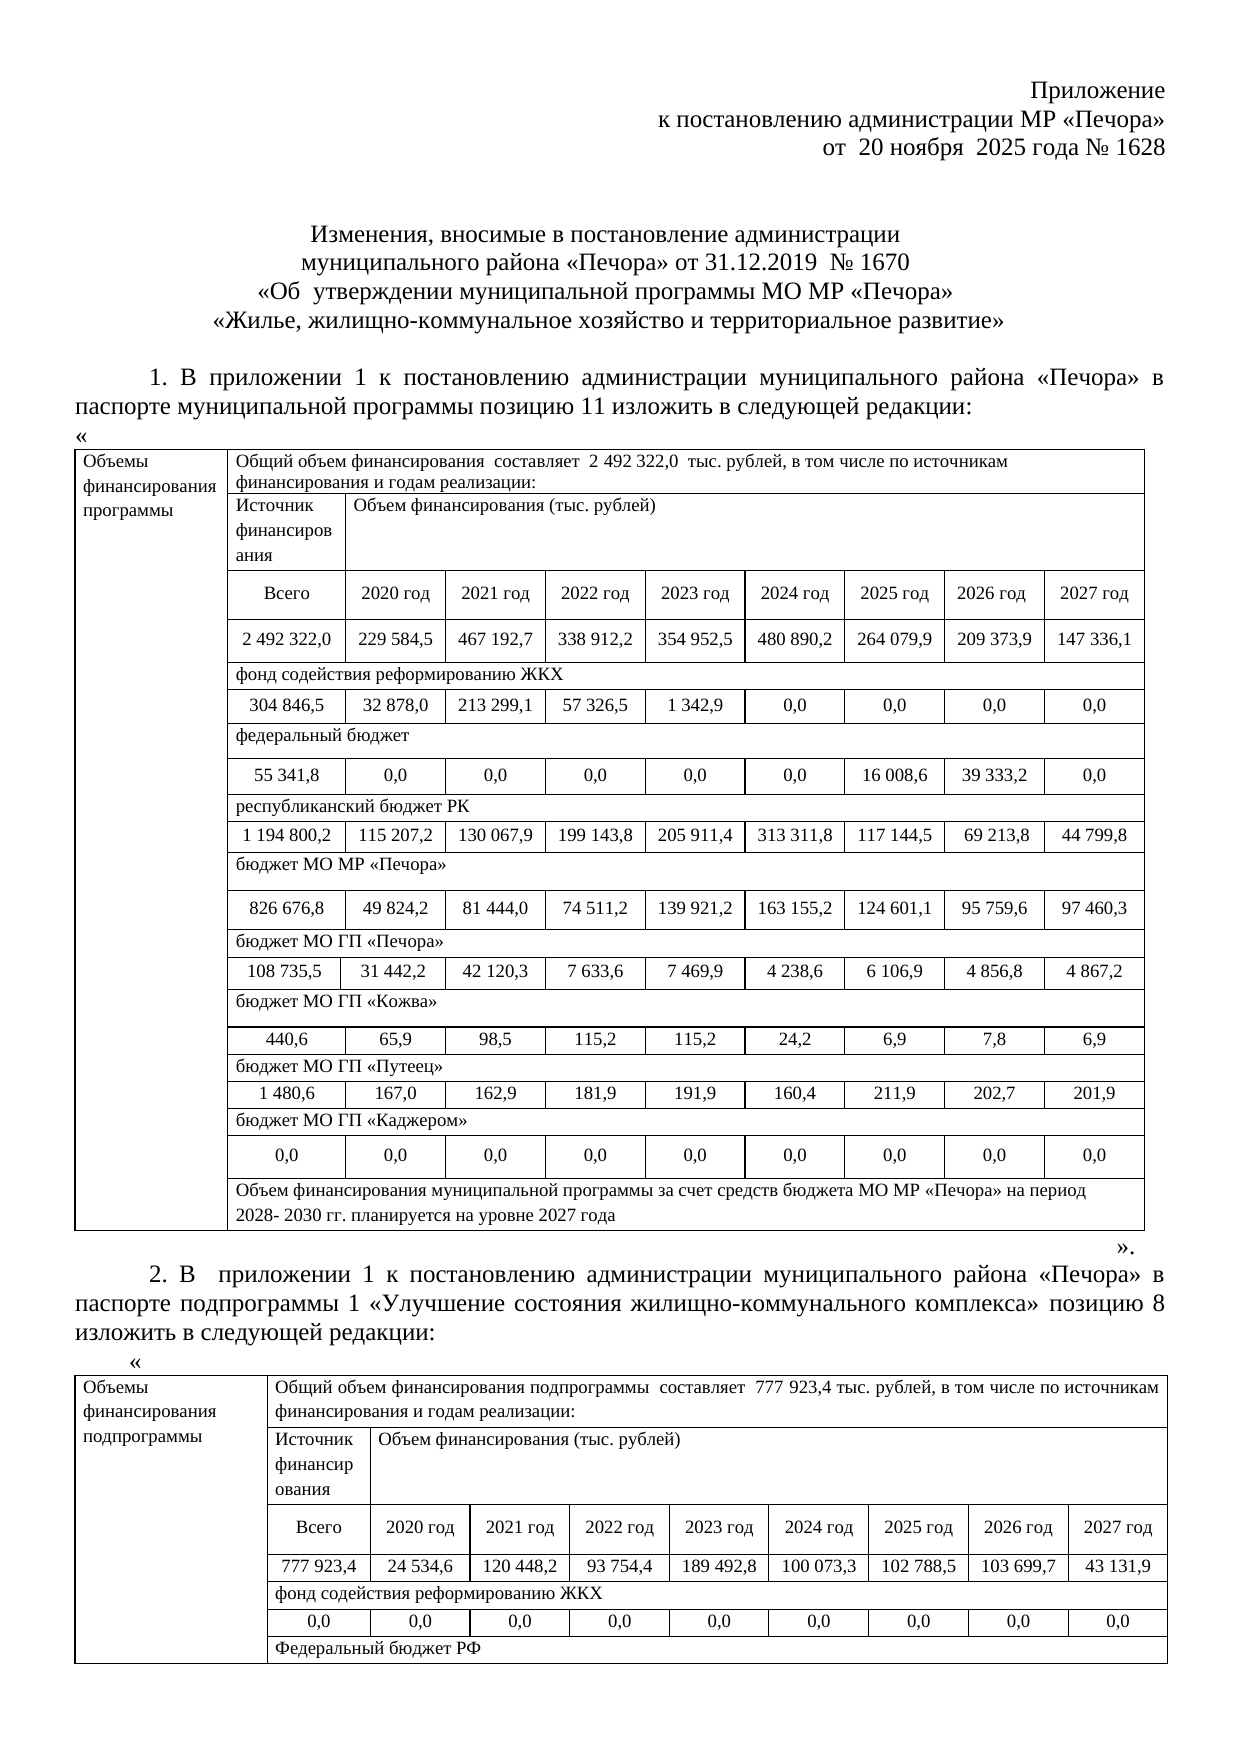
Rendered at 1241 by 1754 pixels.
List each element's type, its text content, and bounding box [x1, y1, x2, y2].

table_cell 0,0 [228, 1136, 345, 1178]
text 2. В приложении 1 к постановлению администрации муниципального района «Печора» в паспорте подпрограммы 1 «Улучшение состояния жилищно-коммунального комплекса» позицию 8 изложить в следующей редакции: [75, 1259, 1165, 1346]
table_cell 480 890,2 [746, 620, 844, 662]
table_header Общий объем финансирования составляет 2 492 322,0 тыс. рублей, в том числе по источникам финансирования и годам реализации: [228, 450, 1144, 493]
table_cell 4 867,2 [1045, 958, 1144, 989]
table_cell 124 601,1 [845, 891, 944, 929]
table_header Общий объем финансирования подпрограммы составляет 777 923,4 тыс. рублей, в том числе по источникам финансирования и годам реализации: [268, 1376, 1167, 1427]
table_cell 31 442,2 [341, 958, 445, 989]
table_cell 0,0 [845, 1136, 944, 1178]
table_cell бюджет МО МР «Печора» [228, 853, 1144, 890]
table_cell 199 143,8 [546, 822, 645, 852]
table_cell 147 336,1 [1045, 620, 1144, 662]
table_cell 0,0 [646, 1136, 744, 1178]
table_cell 2024 год [746, 571, 844, 619]
table_cell 0,0 [845, 690, 944, 723]
table_cell 213 299,1 [446, 690, 545, 723]
table_cell 93 754,4 [570, 1555, 669, 1581]
table_cell 6,9 [845, 1028, 944, 1053]
text ». [75, 1231, 1165, 1259]
table_cell 2027 год [1045, 571, 1144, 619]
table_cell Источник финансирования [268, 1428, 370, 1504]
text «Жилье, жилищно-коммунальное хозяйство и территориальное развитие» [45, 305, 1165, 334]
table_cell 0,0 [371, 1610, 469, 1636]
table_cell 160,4 [746, 1082, 844, 1108]
table_cell 32 878,0 [346, 690, 445, 723]
table_cell 103 699,7 [969, 1555, 1068, 1581]
table_cell 0,0 [646, 759, 744, 794]
table_cell 0,0 [546, 759, 645, 794]
table_header Объемы финансирования подпрограммы [76, 1376, 267, 1663]
table_cell 0,0 [546, 1136, 645, 1178]
table_cell 354 952,5 [646, 620, 744, 662]
table_cell 1 342,9 [646, 690, 744, 723]
table_cell 0,0 [1045, 759, 1144, 794]
text от 20 ноября 2025 года № 1628 [75, 132, 1165, 161]
table_cell 139 921,2 [646, 891, 744, 929]
table_cell 1 480,6 [228, 1082, 345, 1108]
table_cell 0,0 [945, 1136, 1044, 1178]
table_cell 0,0 [769, 1610, 868, 1636]
table_cell 95 759,6 [945, 891, 1044, 929]
table_cell 440,6 [228, 1028, 345, 1053]
text « [75, 420, 1165, 449]
table_cell 108 735,5 [228, 958, 340, 989]
table_cell 44 799,8 [1045, 822, 1144, 852]
table_cell 189 492,8 [670, 1555, 768, 1581]
table_cell 2026 год [969, 1505, 1068, 1554]
table_cell 211,9 [845, 1082, 944, 1108]
text к постановлению администрации МР «Печора» [75, 104, 1165, 132]
table_cell 0,0 [268, 1610, 370, 1636]
table_cell 39 333,2 [945, 759, 1044, 794]
table_cell 338 912,2 [546, 620, 645, 662]
table_cell 0,0 [746, 759, 844, 794]
table_cell федеральный бюджет [228, 724, 1144, 758]
table_header Объемы финансирования программы [76, 450, 227, 1230]
table_cell 6 106,9 [845, 958, 944, 989]
table_cell 167,0 [346, 1082, 445, 1108]
table_cell 777 923,4 [268, 1555, 370, 1581]
table_cell 74 511,2 [546, 891, 645, 929]
table_cell 2021 год [446, 571, 545, 619]
table_cell Федеральный бюджет РФ [268, 1637, 1167, 1663]
table_cell 7,8 [945, 1028, 1044, 1053]
table_cell Объем финансирования (тыс. рублей) [371, 1428, 1167, 1504]
table_cell 826 676,8 [228, 891, 345, 929]
table_cell 4 238,6 [746, 958, 844, 989]
table_cell Источник финансирования [228, 494, 345, 570]
table_cell 2024 год [769, 1505, 868, 1554]
table_cell 2020 год [346, 571, 445, 619]
table_cell 209 373,9 [945, 620, 1044, 662]
table_cell 115,2 [546, 1028, 645, 1053]
table_cell 43 131,9 [1069, 1555, 1167, 1581]
table_cell республиканский бюджет РК [228, 795, 1144, 821]
table_cell 1 194 800,2 [228, 822, 345, 852]
table_cell 24 534,6 [371, 1555, 469, 1581]
table_cell бюджет МО ГП «Каджером» [228, 1109, 1144, 1135]
table_cell 229 584,5 [346, 620, 445, 662]
table_cell 7 633,6 [546, 958, 645, 989]
table_cell 0,0 [969, 1610, 1068, 1636]
table_cell 115,2 [646, 1028, 744, 1053]
text Приложение [75, 75, 1165, 104]
text муниципального района «Печора» от 31.12.2019 № 1670 [45, 247, 1165, 276]
table_cell 0,0 [446, 1136, 545, 1178]
table_cell 6,9 [1045, 1028, 1144, 1053]
table_cell 313 311,8 [746, 822, 844, 852]
table_cell 2 492 322,0 [228, 620, 345, 662]
table_cell 7 469,9 [646, 958, 744, 989]
table_cell бюджет МО ГП «Путеец» [228, 1055, 1144, 1081]
table_cell 120 448,2 [471, 1555, 569, 1581]
table_cell бюджет МО ГП «Печора» [228, 930, 1144, 957]
table_cell 2022 год [546, 571, 645, 619]
table_cell Всего [228, 571, 345, 619]
table_cell 102 788,5 [869, 1555, 968, 1581]
text «Об утверждении муниципальной программы МО МР «Печора» [45, 276, 1165, 305]
table_cell 2026 год [945, 571, 1044, 619]
table_cell 0,0 [570, 1610, 669, 1636]
table_cell 0,0 [670, 1610, 768, 1636]
table_cell 0,0 [945, 690, 1044, 723]
table_cell 162,9 [446, 1082, 545, 1108]
table_cell 97 460,3 [1045, 891, 1144, 929]
table_cell 0,0 [1045, 690, 1144, 723]
table_cell 0,0 [446, 759, 545, 794]
text 1. В приложении 1 к постановлению администрации муниципального района «Печора» в паспорте муниципальной программы позицию 11 изложить в следующей редакции: [75, 362, 1165, 420]
table_cell 100 073,3 [769, 1555, 868, 1581]
table_cell 0,0 [746, 690, 844, 723]
text « [60, 1346, 1180, 1374]
table_cell Объем финансирования (тыс. рублей) [346, 494, 1144, 570]
table_cell 205 911,4 [646, 822, 744, 852]
table_cell 264 079,9 [845, 620, 944, 662]
table_cell 0,0 [346, 1136, 445, 1178]
table_cell 42 120,3 [446, 958, 545, 989]
table_cell 98,5 [446, 1028, 545, 1053]
table_cell 69 213,8 [945, 822, 1044, 852]
table_cell 191,9 [646, 1082, 744, 1108]
table_cell 0,0 [1069, 1610, 1167, 1636]
table_cell 0,0 [869, 1610, 968, 1636]
table_cell 117 144,5 [845, 822, 944, 852]
table_cell 181,9 [546, 1082, 645, 1108]
table_cell 2025 год [869, 1505, 968, 1554]
table_cell 115 207,2 [346, 822, 445, 852]
table_cell 49 824,2 [346, 891, 445, 929]
table_cell 130 067,9 [446, 822, 545, 852]
table_cell фонд содействия реформированию ЖКХ [268, 1582, 1167, 1608]
table_cell 202,7 [945, 1082, 1044, 1108]
table_cell 2023 год [646, 571, 744, 619]
table_cell фонд содействия реформированию ЖКХ [228, 663, 1144, 689]
table_cell Всего [268, 1505, 370, 1554]
table_cell 55 341,8 [228, 759, 345, 794]
table_cell 2021 год [471, 1505, 569, 1554]
table_cell 2025 год [845, 571, 944, 619]
table_cell 2023 год [670, 1505, 768, 1554]
table_cell 81 444,0 [446, 891, 545, 929]
table_cell 201,9 [1045, 1082, 1144, 1108]
table_cell 65,9 [346, 1028, 445, 1053]
table_cell бюджет МО ГП «Кожва» [228, 990, 1144, 1026]
table_cell 57 326,5 [546, 690, 645, 723]
table_cell 0,0 [1045, 1136, 1144, 1178]
table_cell 467 192,7 [446, 620, 545, 662]
table_cell 0,0 [346, 759, 445, 794]
table_cell 24,2 [746, 1028, 844, 1053]
text Изменения, вносимые в постановление администрации [45, 219, 1165, 247]
table_cell 0,0 [746, 1136, 844, 1178]
table_cell 16 008,6 [845, 759, 944, 794]
table_cell 2022 год [570, 1505, 669, 1554]
table_cell 0,0 [471, 1610, 569, 1636]
table_cell 2027 год [1069, 1505, 1167, 1554]
table_cell 2020 год [371, 1505, 469, 1554]
table_cell 304 846,5 [228, 690, 345, 723]
table_cell Объем финансирования муниципальной программы за счет средств бюджета МО МР «Печора» на период 2028- 2030 гг. планируется на уровне 2027 года [228, 1179, 1144, 1230]
table_cell 163 155,2 [746, 891, 844, 929]
table_cell 4 856,8 [945, 958, 1044, 989]
